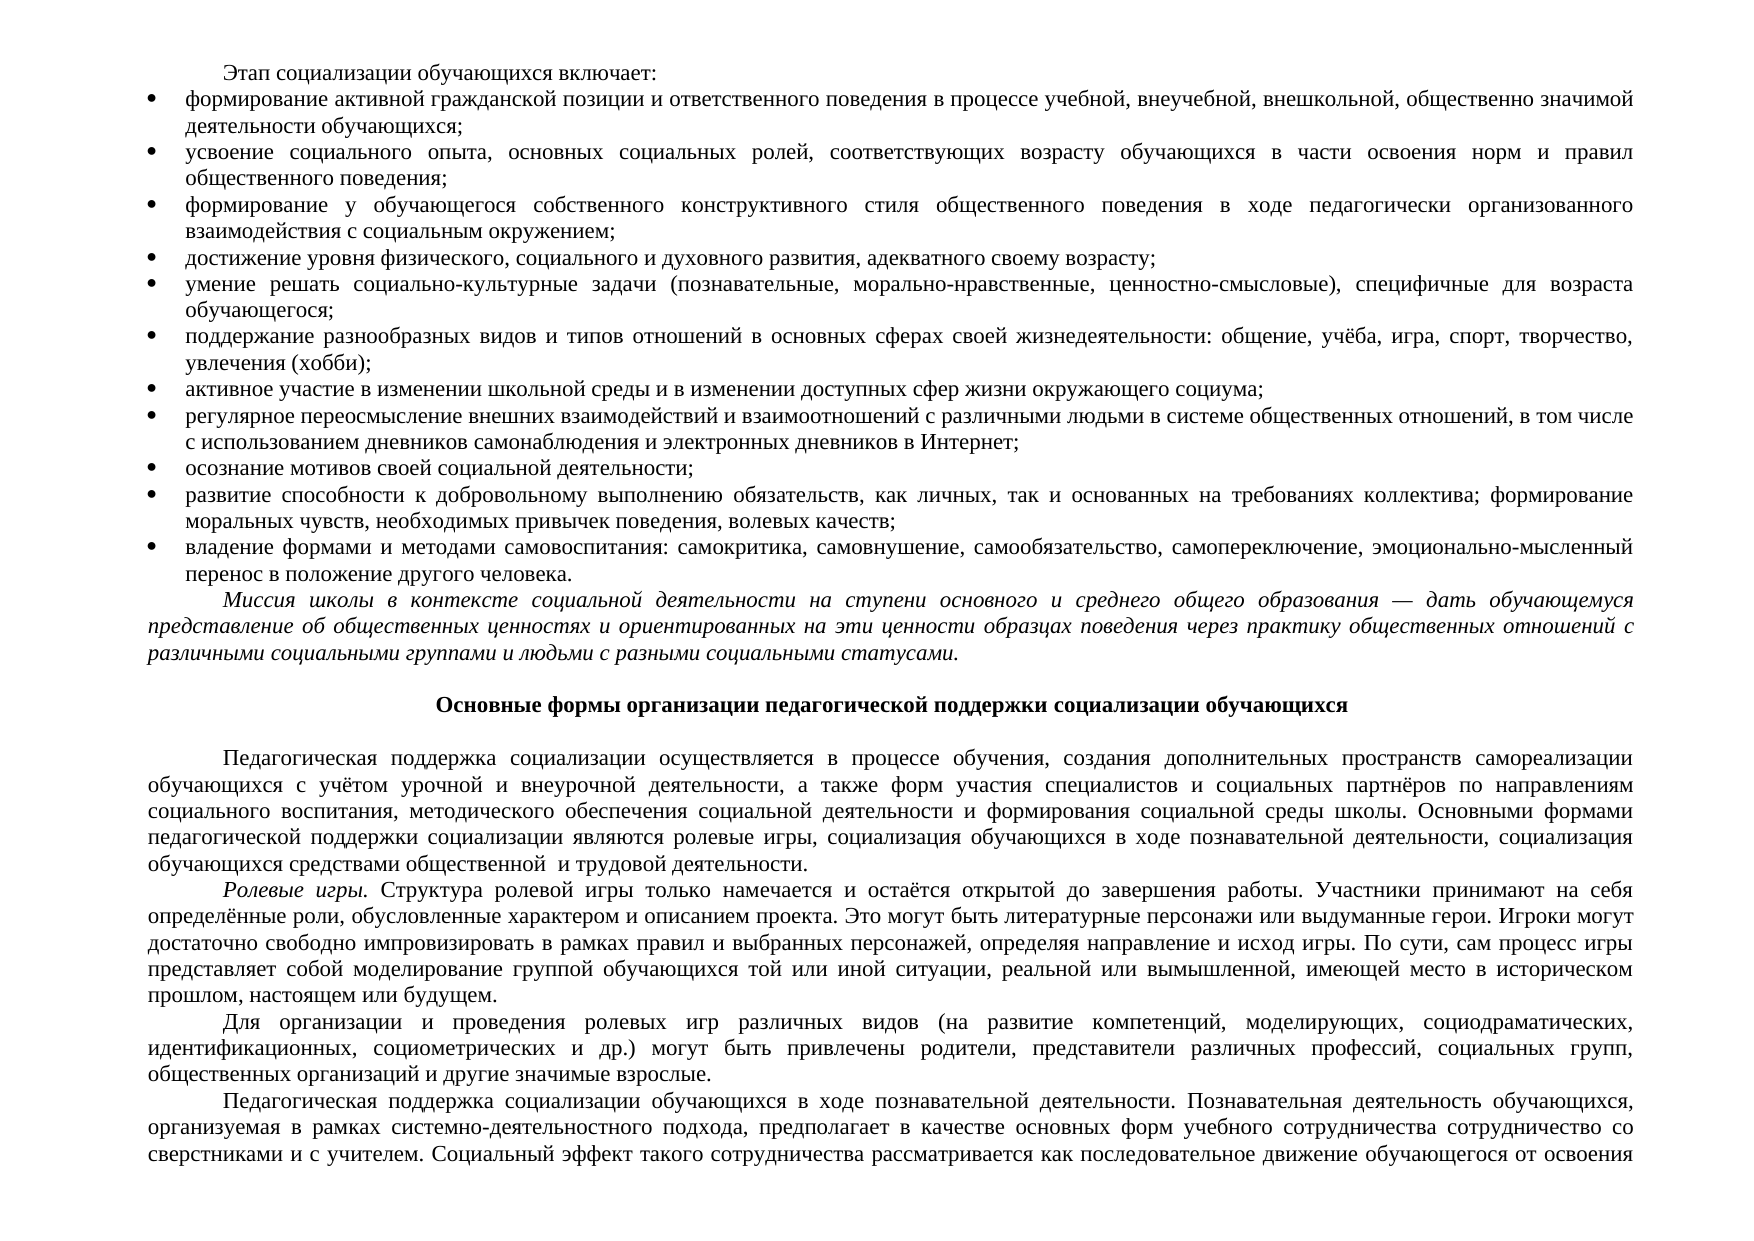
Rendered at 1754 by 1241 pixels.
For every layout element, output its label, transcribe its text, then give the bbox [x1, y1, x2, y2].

text Основные формы организации педагогической поддержки социализации обучающихся [148, 692, 1636, 718]
list развитие способности к добровольному выполнению обязательств, как личных, так и основанных на требованиях коллектива; формирование моральных чувств, необходимых привычек поведения, волевых качеств; [148, 481, 1636, 533]
list осознание мотивов своей социальной деятельности; [148, 454, 1636, 481]
text Ролевые игры. Структура ролевой игры только намечается и остаётся открытой до завершения работы. Участники принимают на себя определённые роли, обусловленные характером и описанием проекта. Это могут быть литературные персонажи или выдуманные герои. Игроки могут достаточно свободно импровизировать в рамках правил и выбранных персонажей, определяя направление и исход игры. По сути, сам процесс игры представляет собой моделирование группой обучающихся той или иной ситуации, реальной или вымышленной, имеющей место в историческом прошлом, настоящем или будущем. [148, 876, 1636, 1008]
text Миссия школы в контексте социальной деятельности на ступени основного и среднего общего образования — дать обучающемуся представление об общественных ценностях и ориентированных на эти ценности образцах поведения через практику общественных отношений с различными социальными группами и людьми с разными социальными статусами. [148, 586, 1636, 665]
list владение формами и методами самовоспитания: самокритика, самовнушение, самообязательство, самопереключение, эмоционально-мысленный перенос в положение другого человека. [148, 533, 1636, 586]
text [148, 1087, 1636, 1166]
text Педагогическая поддержка социализации осуществляется в процессе обучения, создания дополнительных пространств самореализации обучающихся с учётом урочной и внеурочной деятельности, а также форм участия специалистов и социальных партнёров по направлениям социального воспитания, методического обеспечения социальной деятельности и формирования социальной среды школы. Основными формами педагогической поддержки социализации являются ролевые игры, социализация обучающихся в ходе познавательной деятельности, социализация обучающихся средствами общественной и трудовой деятельности. [148, 744, 1636, 876]
list регулярное переосмысление внешних взаимодействий и взаимоотношений с различными людьми в системе общественных отношений, в том числе с использованием дневников самонаблюдения и электронных дневников в Интернет; [148, 402, 1636, 454]
list активное участие в изменении школьной среды и в изменении доступных сфер жизни окружающего социума; [148, 375, 1636, 402]
list формирование у обучающегося собственного конструктивного стиля общественного поведения в ходе педагогически организованного взаимодействия с социальным окружением; [148, 191, 1636, 243]
list достижение уровня физического, социального и духовного развития, адекватного своему возрасту; [148, 243, 1636, 270]
text Для организации и проведения ролевых игр различных видов (на развитие компетенций, моделирующих, социодраматических, идентификационных, социометрических и др.) могут быть привлечены родители, представители различных профессий, социальных групп, общественных организаций и другие значимые взрослые. [148, 1008, 1636, 1087]
list формирование активной гражданской позиции и ответственного поведения в процессе учебной, внеучебной, внешкольной, общественно значимой деятельности обучающихся; [148, 85, 1636, 138]
list умение решать социально-культурные задачи (познавательные, морально-нравственные, ценностно-смысловые), специфичные для возраста обучающегося; [148, 270, 1636, 323]
text Этап социализации обучающихся включает: [148, 59, 1636, 85]
list поддержание разнообразных видов и типов отношений в основных сферах своей жизнедеятельности: общение, учёба, игра, спорт, творчество, увлечения (хобби); [148, 323, 1636, 375]
list усвоение социального опыта, основных социальных ролей, соответствующих возрасту обучающихся в части освоения норм и правил общественного поведения; [148, 138, 1636, 191]
